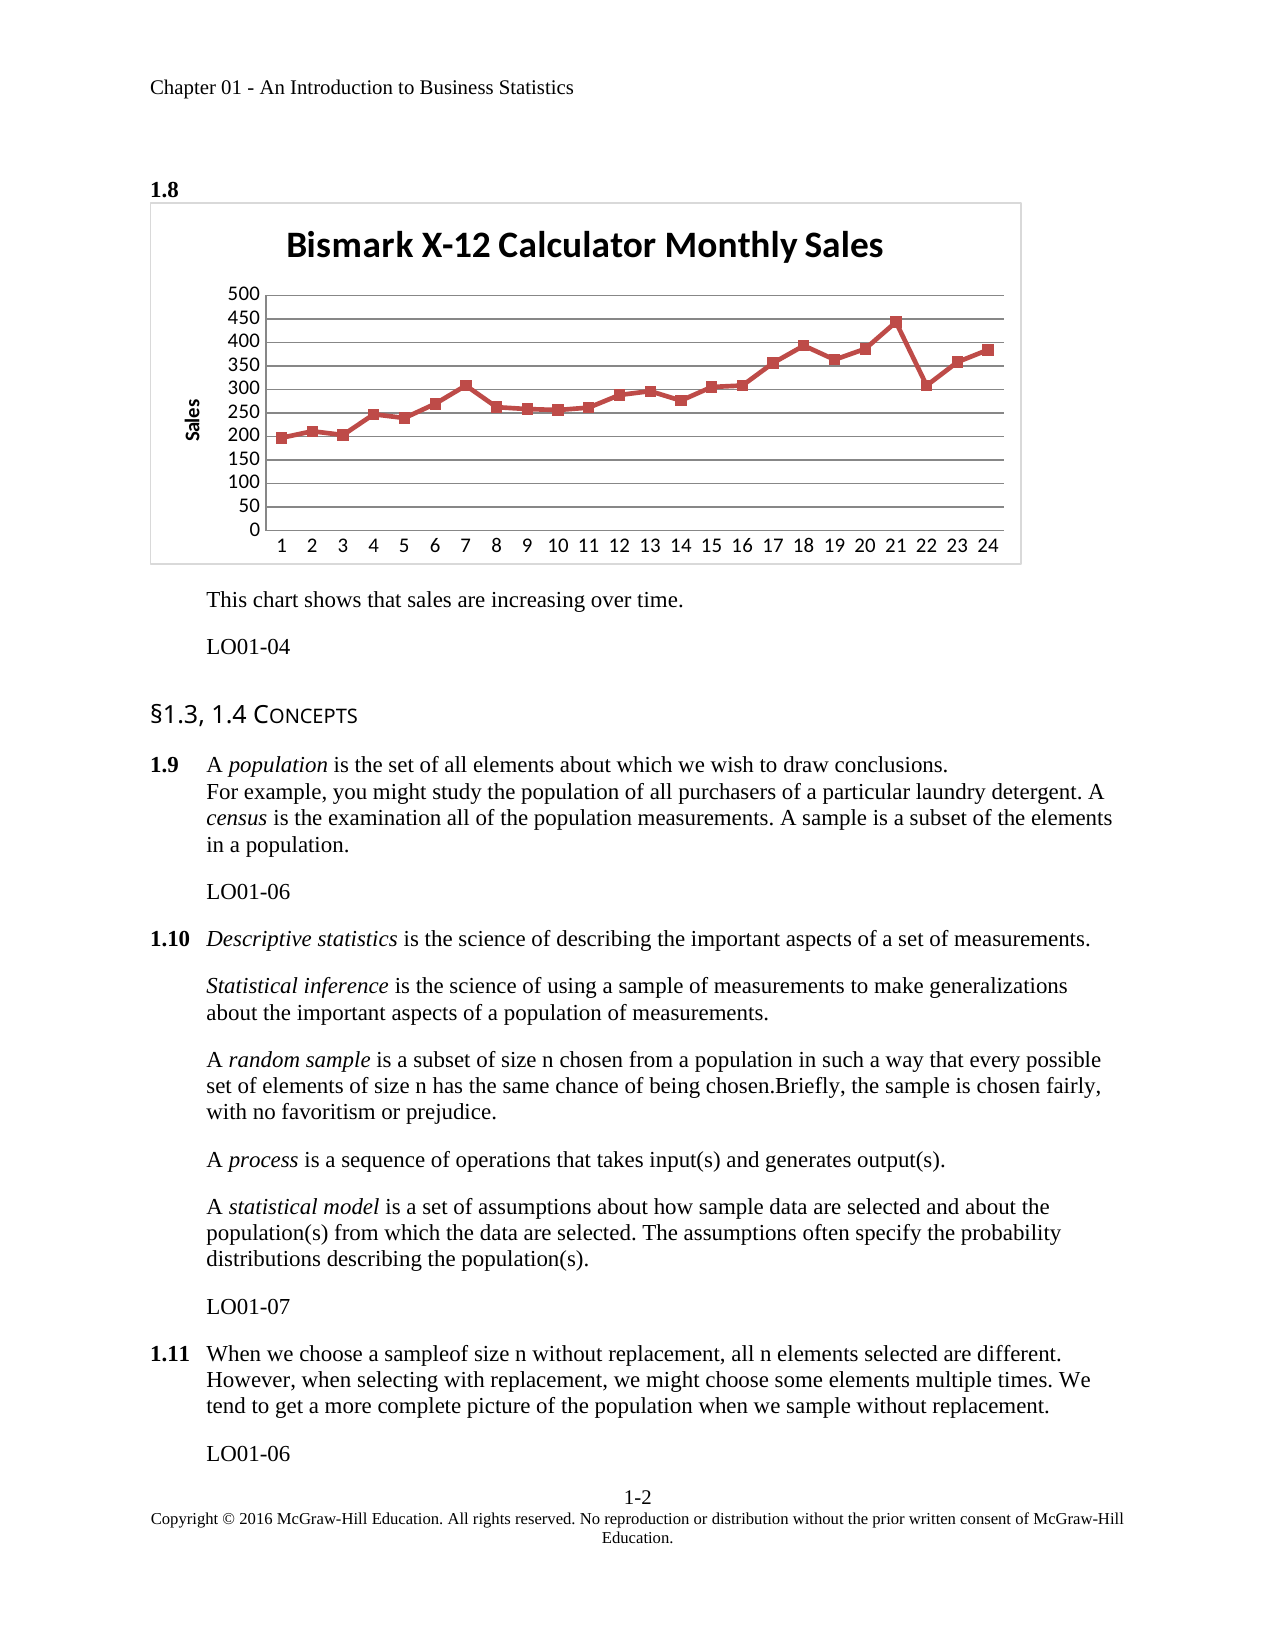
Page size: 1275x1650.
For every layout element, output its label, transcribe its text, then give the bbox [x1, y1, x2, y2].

text LO01-04 [206, 633, 1125, 659]
text 1.11 When we choose a sampleof size n without replacement, all n elements selected are different. However, when selecting with replacement, we might choose some elements multiple times. We tend to get a more complete picture of the population when we sample without replacement. [150, 1340, 1125, 1419]
text A random sample is a subset of size n chosen from a population in such a way that every possible set of elements of size n has the same chance of being chosen.Briefly, the sample is chosen fairly, with no favoritism or prejudice. [150, 1046, 1125, 1125]
text This chart shows that sales are increasing over time. [150, 586, 1125, 612]
text A process is a sequence of operations that takes input(s) and generates output(s). [150, 1146, 1125, 1172]
text LO01-06 [206, 878, 1125, 904]
text Statistical inference is the science of using a sample of measurements to make generalizations about the important aspects of a population of measurements. [150, 972, 1125, 1025]
subtitle §1.3, 1.4 Concepts [150, 697, 1125, 731]
text LO01-06 [206, 1440, 1125, 1466]
text 1.9 A population is the set of all elements about which we wish to draw conclusions. For example, you might study the population of all purchasers of a particular laundry detergent. A census is the examination all of the population measurements. A sample is a subset of the elements in a population. [150, 752, 1125, 857]
text 1.10 Descriptive statistics is the science of describing the important aspects of a set of measurements. [150, 925, 1125, 951]
text 1.8 [150, 176, 1125, 202]
text LO01-07 [206, 1293, 1125, 1319]
text A statistical model is a set of assumptions about how sample data are selected and about the population(s) from which the data are selected. The assumptions often specify the probability distributions describing the population(s). [150, 1193, 1125, 1272]
